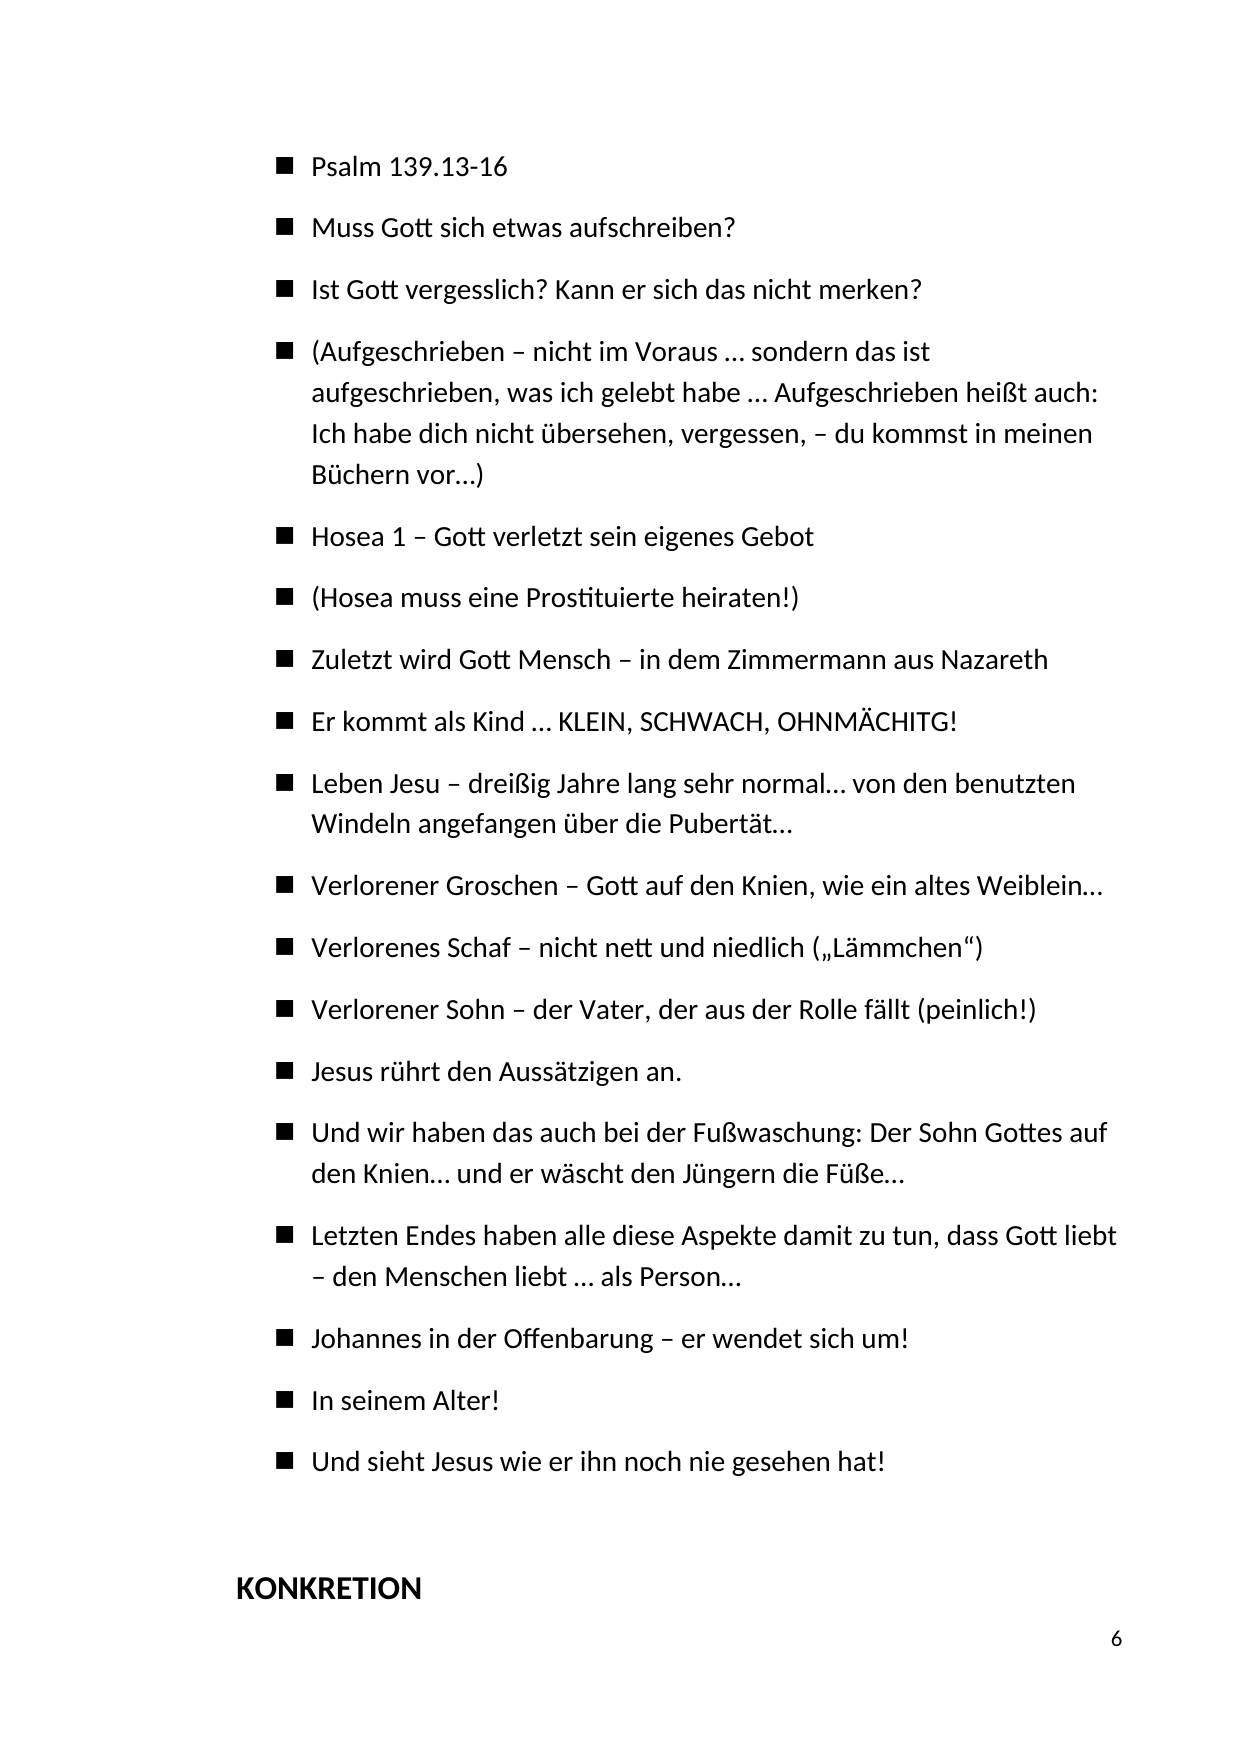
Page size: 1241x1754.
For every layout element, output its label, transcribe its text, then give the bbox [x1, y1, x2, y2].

text KONKRETION [236, 1567, 1122, 1608]
list Jesus rührt den Aussätzigen an. [274, 1053, 1122, 1088]
list Muss Gott sich etwas aufschreiben? [274, 209, 1122, 245]
list Er kommt als Kind … KLEIN, SCHWACH, OHNMÄCHITG! [274, 703, 1122, 738]
list Und wir haben das auch bei der Fußwaschung: Der Sohn Gottes auf den Knien… und er wäscht den Jüngern die Füße… [274, 1114, 1122, 1191]
list Letzten Endes haben alle diese Aspekte damit zu tun, dass Gott liebt – den Menschen liebt … als Person… [274, 1217, 1122, 1294]
list Psalm 139.13-16 [274, 148, 1122, 183]
list (Aufgeschrieben – nicht im Voraus … sondern das ist aufgeschrieben, was ich gelebt habe … Aufgeschrieben heißt auch: Ich habe dich nicht übersehen, vergessen, – du kommst in meinen Büchern vor…) [274, 333, 1122, 491]
list Hosea 1 – Gott verletzt sein eigenes Gebot [274, 518, 1122, 553]
list Verlorener Groschen – Gott auf den Knien, wie ein altes Weiblein… [274, 867, 1122, 903]
list Leben Jesu – dreißig Jahre lang sehr normal… von den benutzten Windeln angefangen über die Pubertät… [274, 765, 1122, 841]
list In seinem Alter! [274, 1382, 1122, 1417]
list Zuletzt wird Gott Mensch – in dem Zimmermann aus Nazareth [274, 641, 1122, 677]
list Ist Gott vergesslich? Kann er sich das nicht merken? [274, 271, 1122, 307]
list Verlorener Sohn – der Vater, der aus der Rolle fällt (peinlich!) [274, 991, 1122, 1027]
list (Hosea muss eine Prostituierte heiraten!) [274, 579, 1122, 615]
list Verlorenes Schaf – nicht nett und niedlich („Lämmchen“) [274, 929, 1122, 965]
list Johannes in der Offenbarung – er wendet sich um! [274, 1320, 1122, 1356]
list Und sieht Jesus wie er ihn noch nie gesehen hat! [274, 1443, 1122, 1479]
